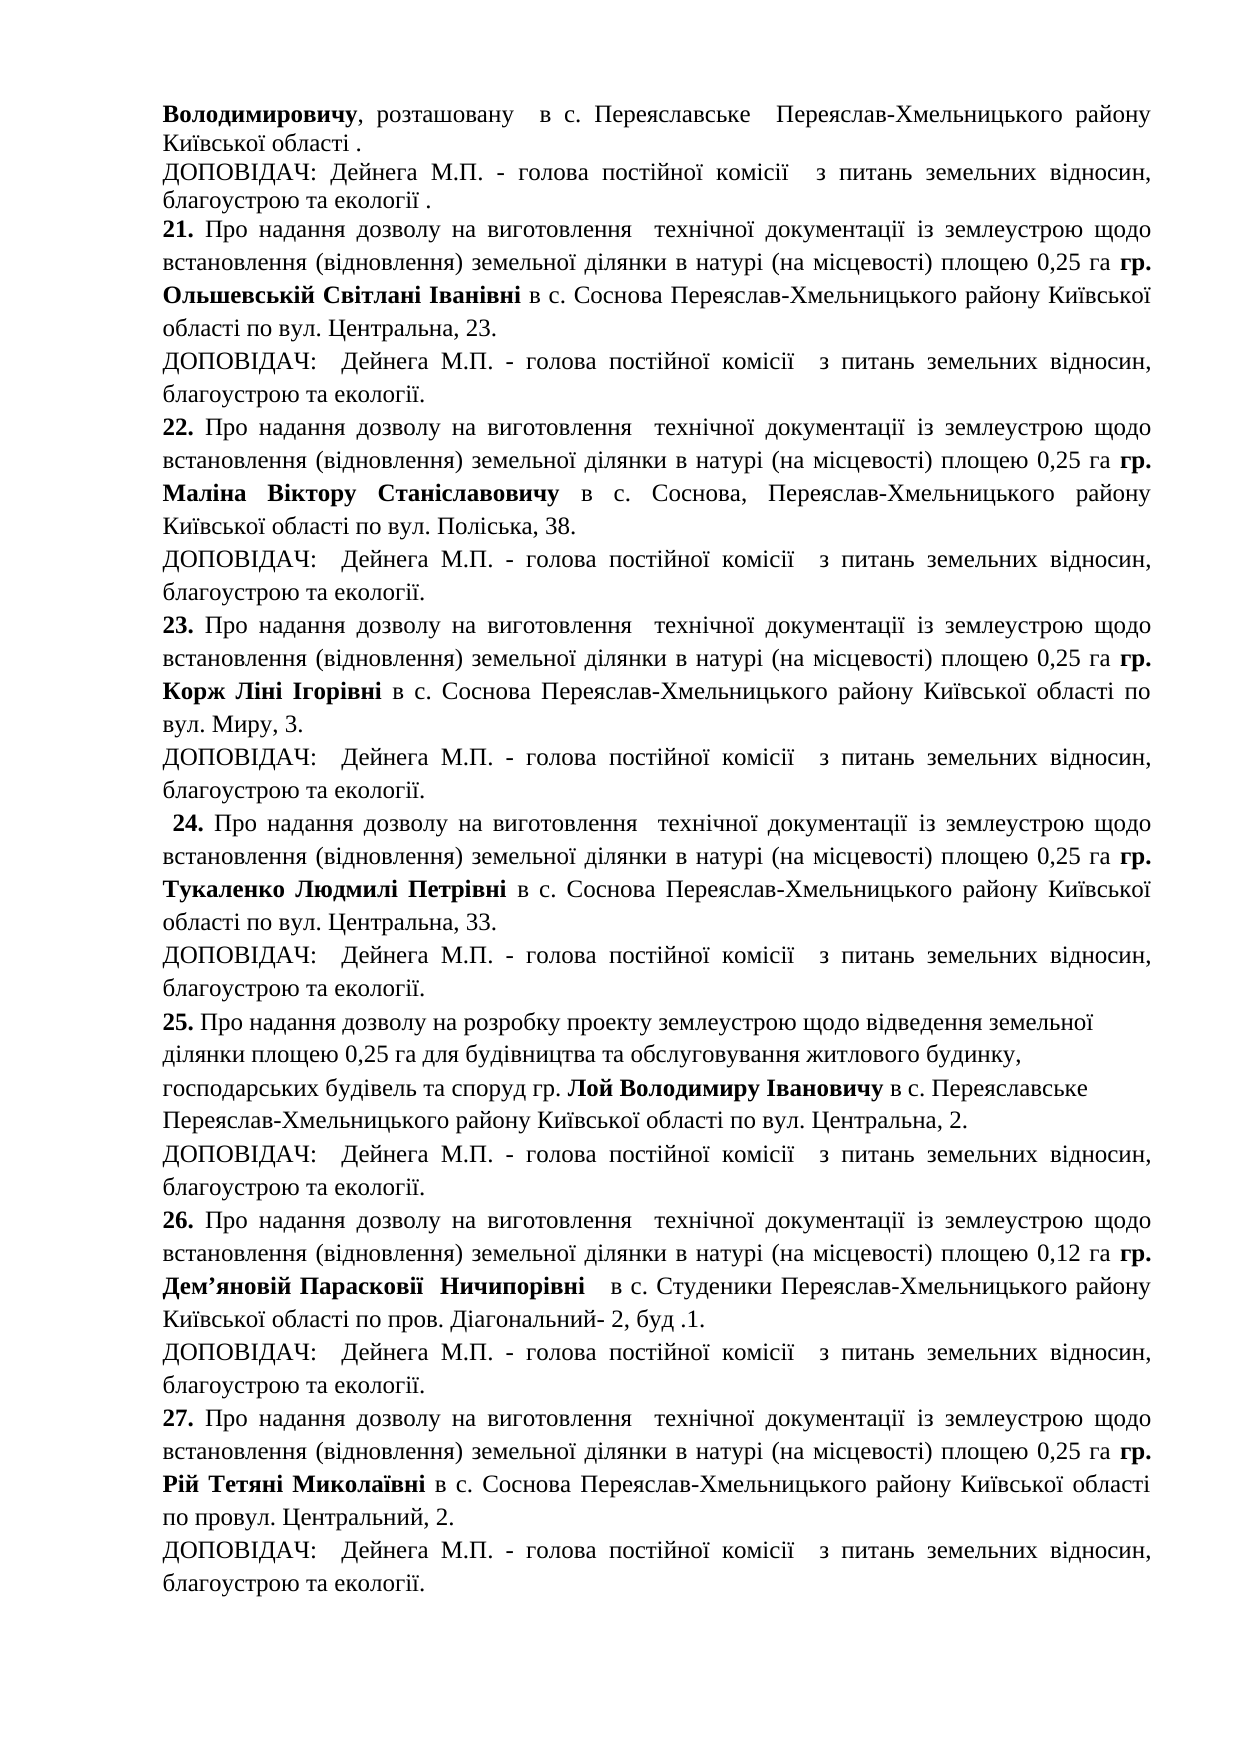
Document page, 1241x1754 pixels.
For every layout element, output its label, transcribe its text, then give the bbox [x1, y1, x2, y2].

text ДОПОВІДАЧ: Дейнега М.П. - голова постійної комісії з питань земельних відносин, благоустрою та екології. [162, 544, 1152, 606]
text 21. Про надання дозволу на виготовлення технічної документації із землеустрою щодо встановлення (відновлення) земельної ділянки в натурі (на місцевості) площею 0,25 га гр. Ольшевській Світлані Іванівні в с. Соснова Переяслав-Хмельницького району Київської області по вул. Центральна, 23. [162, 214, 1152, 342]
text 27. Про надання дозволу на виготовлення технічної документації із землеустрою щодо встановлення (відновлення) земельної ділянки в натурі (на місцевості) площею 0,25 га гр. Рій Тетяні Миколаївні в с. Соснова Переяслав-Хмельницького району Київської області по провул. Центральний, 2. [162, 1403, 1152, 1531]
text ДОПОВІДАЧ: Дейнега М.П. - голова постійної комісії з питань земельних відносин, благоустрою та екології. [162, 1139, 1152, 1200]
text ДОПОВІДАЧ: Дейнега М.П. - голова постійної комісії з питань земельних відносин, благоустрою та екології. [162, 742, 1152, 804]
text 24. Про надання дозволу на виготовлення технічної документації із землеустрою щодо встановлення (відновлення) земельної ділянки в натурі (на місцевості) площею 0,25 га гр. Тукаленко Людмилі Петрівні в с. Соснова Переяслав-Хмельницького району Київської області по вул. Центральна, 33. [162, 808, 1152, 936]
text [162, 99, 1152, 157]
text 25. Про надання дозволу на розробку проекту землеустрою щодо відведення земельної ділянки площею 0,25 га для будівництва та обслуговування житлового будинку, господарських будівель та споруд гр. Лой Володимиру Івановичу в с. Переяславське Переяслав-Хмельницького району Київської області по вул. Центральна, 2. [162, 1007, 1152, 1134]
text ДОПОВІДАЧ: Дейнега М.П. - голова постійної комісії з питань земельних відносин, благоустрою та екології. [162, 346, 1152, 408]
text ДОПОВІДАЧ: Дейнега М.П. - голова постійної комісії з питань земельних відносин, благоустрою та екології. [162, 1535, 1152, 1597]
text 22. Про надання дозволу на виготовлення технічної документації із землеустрою щодо встановлення (відновлення) земельної ділянки в натурі (на місцевості) площею 0,25 га гр. Маліна Віктору Станіславовичу в с. Соснова, Переяслав-Хмельницького району Київської області по вул. Поліська, 38. [162, 412, 1152, 540]
text ДОПОВІДАЧ: Дейнега М.П. - голова постійної комісії з питань земельних відносин, благоустрою та екології. [162, 1337, 1152, 1398]
text ДОПОВІДАЧ: Дейнега М.П. - голова постійної комісії з питань земельних відносин, благоустрою та екології. [162, 941, 1152, 1002]
text 23. Про надання дозволу на виготовлення технічної документації із землеустрою щодо встановлення (відновлення) земельної ділянки в натурі (на місцевості) площею 0,25 га гр. Корж Ліні Ігорівні в с. Соснова Переяслав-Хмельницького району Київської області по вул. Миру, 3. [162, 610, 1152, 738]
text 26. Про надання дозволу на виготовлення технічної документації із землеустрою щодо встановлення (відновлення) земельної ділянки в натурі (на місцевості) площею 0,12 га гр. Дем’яновій Парасковії Ничипорівні в с. Студеники Переяслав-Хмельницького району Київської області по пров. Діагональний- 2, буд .1. [162, 1205, 1152, 1332]
text ДОПОВІДАЧ: Дейнега М.П. - голова постійної комісії з питань земельних відносин, благоустрою та екології . [162, 157, 1152, 214]
